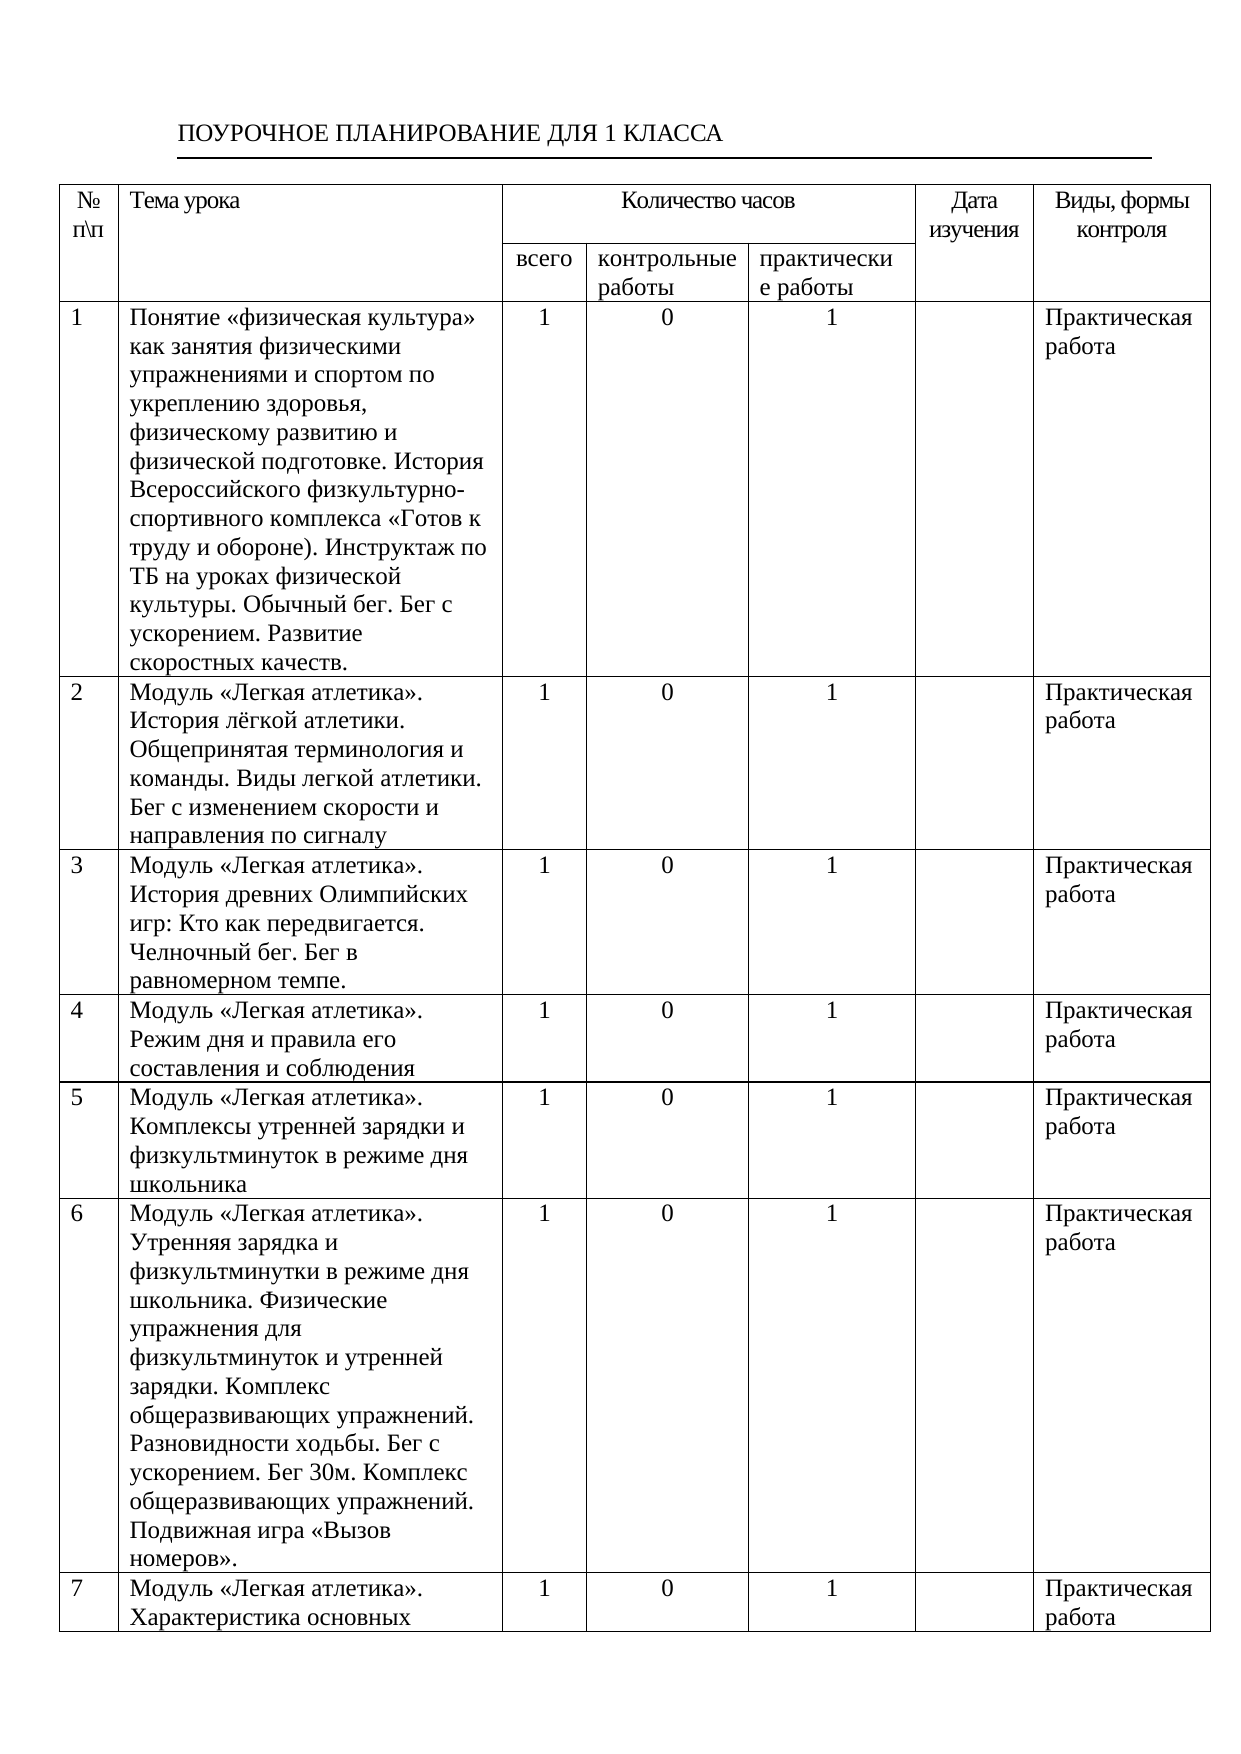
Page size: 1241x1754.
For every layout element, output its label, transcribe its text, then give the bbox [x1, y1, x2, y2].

table_cell 3 [60, 850, 118, 994]
table_header Количество часов [503, 185, 915, 242]
table_cell [916, 1573, 1033, 1631]
table_cell 1 [749, 1083, 915, 1197]
table_cell 5 [60, 1083, 118, 1197]
table_cell 1 [60, 302, 118, 676]
table_cell [916, 677, 1033, 849]
table_cell 0 [587, 995, 748, 1081]
table_cell Модуль «Легкая атлетика». Утренняя зарядка и физкультминутки в режиме дня школьника. Физические упражнения для физкультминуток и утренней зарядки. Комплекс общеразвивающих упражнений. Разновидности ходьбы. Бег с ускорением. Бег 30м. Комплекс общеразвивающих упражнений. Подвижная игра «Вызов номеров». [119, 1199, 502, 1572]
text Поурочное планирование для 1 класса [177, 118, 1152, 157]
table_header Тема урока [119, 185, 502, 301]
table_cell 0 [587, 1199, 748, 1572]
table_cell Модуль «Легкая атлетика». История древних Олимпийских игр: Кто как передвигается. Челночный бег. Бег в равномерном темпе. [119, 850, 502, 994]
table_cell контрольные работы [587, 244, 748, 301]
table_cell 0 [587, 850, 748, 994]
table_cell [916, 1199, 1033, 1572]
table_cell всего [503, 244, 586, 301]
table_cell 0 [587, 677, 748, 849]
table_cell 2 [60, 677, 118, 849]
table_cell [916, 995, 1033, 1081]
table_cell Практическая работа [1034, 1199, 1210, 1572]
table_cell [916, 302, 1033, 676]
table_cell 4 [60, 995, 118, 1081]
table_cell Практическая работа [1034, 677, 1210, 849]
table_cell 1 [503, 1199, 586, 1572]
table_cell 1 [749, 302, 915, 676]
table_cell 1 [503, 1083, 586, 1197]
table_cell [916, 1083, 1033, 1197]
table_cell 1 [503, 302, 586, 676]
table_cell 6 [60, 1199, 118, 1572]
table_cell Практическая работа [1034, 302, 1210, 676]
table_header Дата изучения [916, 185, 1033, 301]
table_cell 1 [503, 677, 586, 849]
table_cell Модуль «Легкая атлетика». Режим дня и правила его составления и соблюдения [119, 995, 502, 1081]
table_cell 1 [749, 677, 915, 849]
table_cell Понятие «физическая культура» как занятия физическими упражнениями и спортом по укреплению здоровья, физическому развитию и физической подготовке. История Всероссийского физкультурно-спортивного комплекса «Готов к труду и обороне). Инструктаж по ТБ на уроках физической культуры. Обычный бег. Бег с ускорением. Развитие скоростных качеств. [119, 302, 502, 676]
table_cell 1 [503, 1573, 586, 1631]
table_cell Модуль «Легкая атлетика». Комплексы утренней зарядки и физкультминуток в режиме дня школьника [119, 1083, 502, 1197]
table_cell 0 [587, 1083, 748, 1197]
table_cell 0 [587, 302, 748, 676]
table_cell Практическая работа [1034, 1573, 1210, 1631]
table_cell 1 [749, 1199, 915, 1572]
table_cell 1 [749, 995, 915, 1081]
table_header № п\п [60, 185, 118, 301]
table_cell 0 [587, 1573, 748, 1631]
table_cell 1 [749, 850, 915, 994]
table_header Виды, формы контроля [1034, 185, 1210, 301]
table_cell 1 [749, 1573, 915, 1631]
table_cell [916, 850, 1033, 994]
table_cell Практическая работа [1034, 1083, 1210, 1197]
table_cell практические работы [749, 244, 915, 301]
table_cell 1 [503, 995, 586, 1081]
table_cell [119, 1573, 502, 1631]
table_cell Практическая работа [1034, 850, 1210, 994]
table_cell 7 [60, 1573, 118, 1631]
table_cell Практическая работа [1034, 995, 1210, 1081]
table_cell 1 [503, 850, 586, 994]
table_cell Модуль «Легкая атлетика». История лёгкой атлетики. Общепринятая терминология и команды. Виды легкой атлетики. Бег с изменением скорости и направления по сигналу [119, 677, 502, 849]
